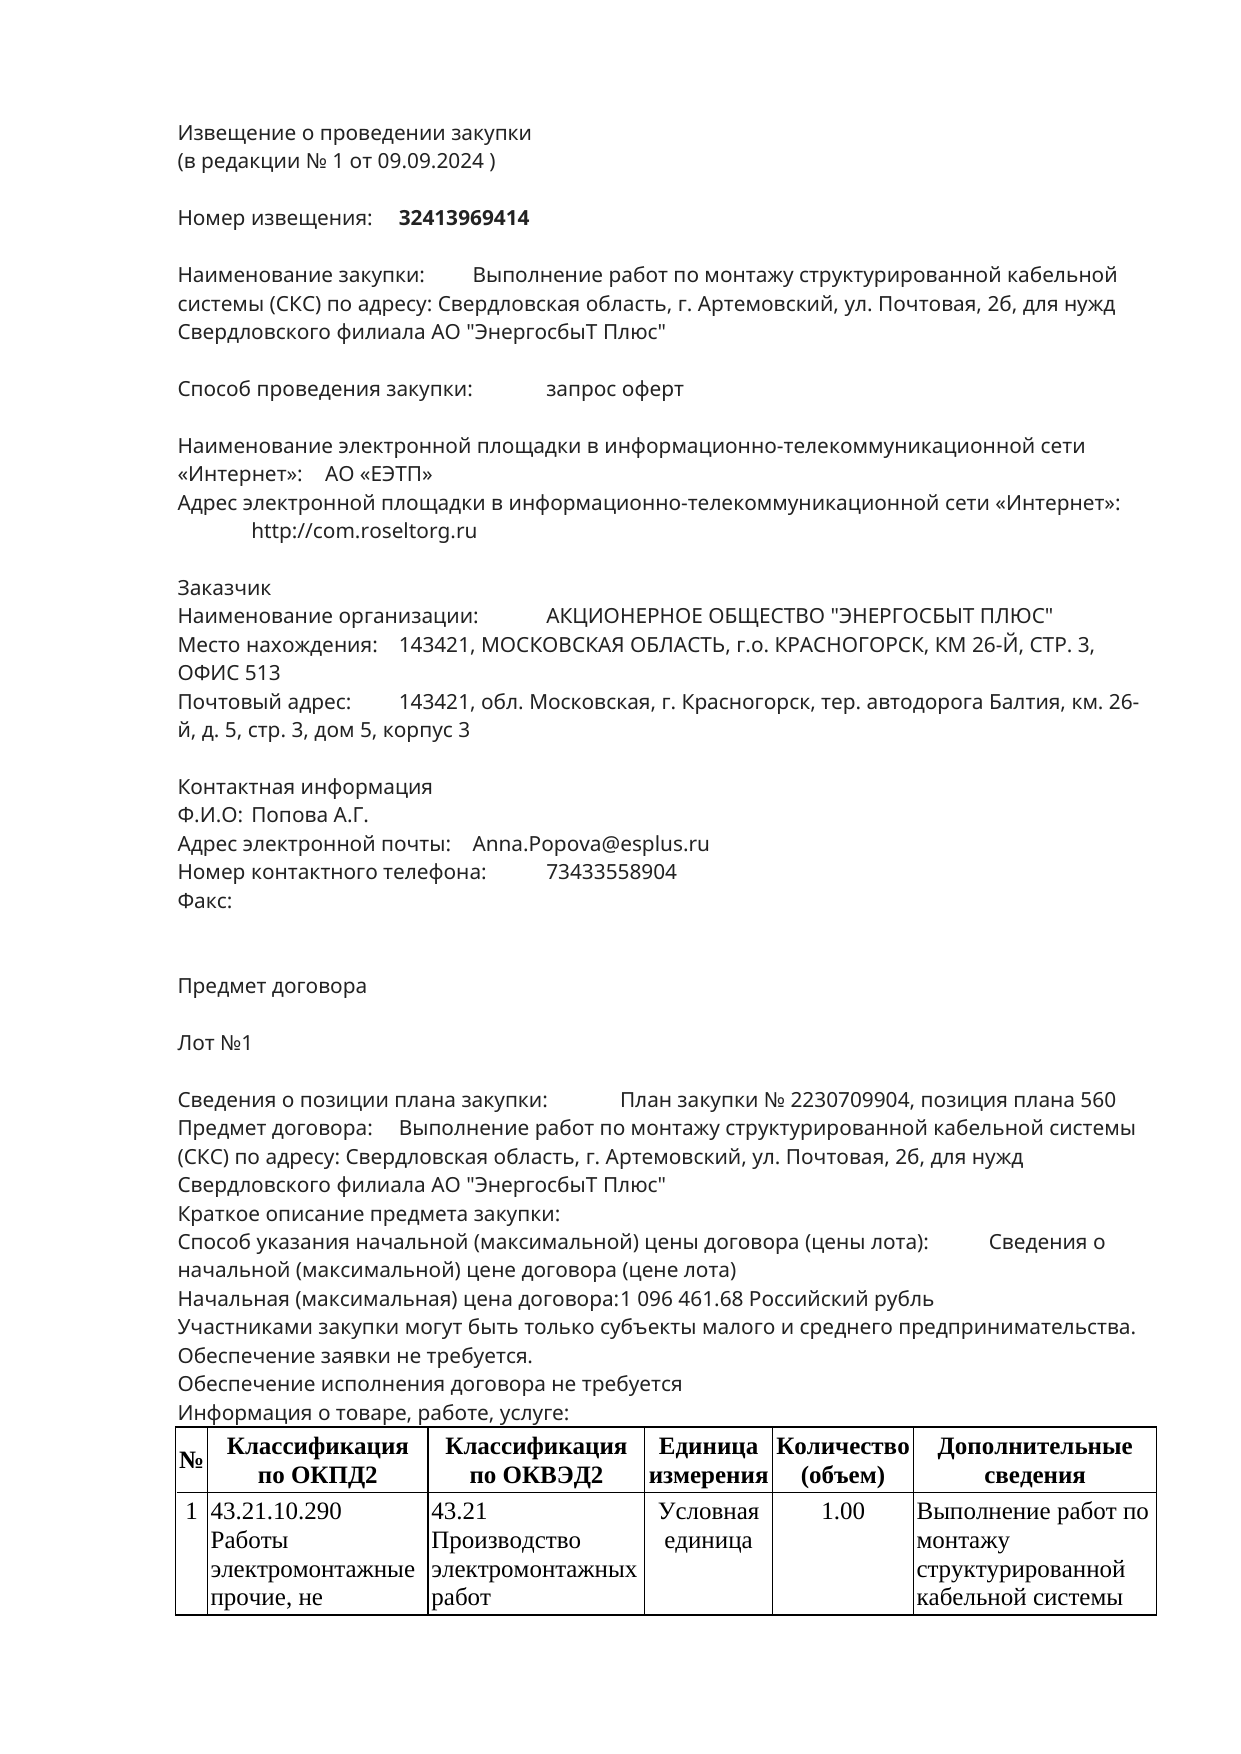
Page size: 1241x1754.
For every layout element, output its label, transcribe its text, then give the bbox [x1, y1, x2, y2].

text Участниками закупки могут быть только субъекты малого и среднего предпринимательства. [177, 1312, 1152, 1341]
table_header Классификация по ОКПД2 [208, 1428, 427, 1492]
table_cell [208, 1493, 427, 1614]
text Предмет договора: Выполнение работ по монтажу структурированной кабельной системы (СКС) по адресу: Свердловская область, г. Артемовский, ул. Почтовая, 2б, для нужд Свердловского филиала АО "ЭнергосбыТ Плюс" [177, 1113, 1152, 1199]
text Контактная информация [177, 772, 1152, 801]
text Почтовый адрес: 143421, обл. Московская, г. Красногорск, тер. автодорога Балтия, км. 26-й, д. 5, стр. 3, дом 5, корпус 3 [177, 687, 1152, 744]
text Начальная (максимальная) цена договора: 1 096 461.68 Российский рубль [177, 1284, 1152, 1312]
table_header Единица измерения [645, 1428, 772, 1492]
table_header Количество (объем) [773, 1428, 913, 1492]
text Наименование закупки: Выполнение работ по монтажу структурированной кабельной системы (СКС) по адресу: Свердловская область, г. Артемовский, ул. Почтовая, 2б, для нужд Свердловского филиала АО "ЭнергосбыТ Плюс" [177, 260, 1152, 346]
text Обеспечение исполнения договора не требуется [177, 1369, 1152, 1398]
text Извещение о проведении закупки [177, 118, 1152, 147]
text Ф.И.О: Попова А.Г. [177, 801, 1152, 829]
text Адрес электронной почты: Anna.Popova@esplus.ru [177, 829, 1152, 857]
table_header Дополнительные сведения [914, 1428, 1156, 1492]
text Обеспечение заявки не требуется. [177, 1341, 1152, 1369]
text (в редакции № 1 от 09.09.2024 ) [177, 147, 1152, 175]
text Место нахождения: 143421, МОСКОВСКАЯ ОБЛАСТЬ, г.о. КРАСНОГОРСК, КМ 26-Й, СТР. 3, ОФИС 513 [177, 630, 1152, 687]
table_header № [176, 1428, 207, 1492]
table_cell 1.00 [773, 1493, 913, 1614]
text Заказчик [177, 573, 1152, 602]
text Лот №1 [177, 1028, 1152, 1057]
text Способ указания начальной (максимальной) цены договора (цены лота): Сведения о начальной (максимальной) цене договора (цене лота) [177, 1227, 1152, 1284]
text Способ проведения закупки: запрос оферт [177, 374, 1152, 402]
text Краткое описание предмета закупки: [177, 1199, 1152, 1227]
text Факс: [177, 886, 1152, 914]
text Адрес электронной площадки в информационно-телекоммуникационной сети «Интернет»: http://com.roseltorg.ru [177, 488, 1152, 545]
table_header Классификация по ОКВЭД2 [429, 1428, 644, 1492]
text Наименование электронной площадки в информационно-телекоммуникационной сети «Интернет»: АО «ЕЭТП» [177, 431, 1152, 488]
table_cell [914, 1493, 1156, 1614]
table_cell Условная единица [645, 1493, 772, 1614]
text Наименование организации: АКЦИОНЕРНОЕ ОБЩЕСТВО "ЭНЕРГОСБЫТ ПЛЮС" [177, 602, 1152, 630]
text Сведения о позиции плана закупки: План закупки № 2230709904, позиция плана 560 [177, 1085, 1152, 1113]
text Информация о товаре, работе, услуге: [177, 1398, 1152, 1426]
text Предмет договора [177, 971, 1152, 1000]
text Номер извещения: 32413969414 [177, 203, 1152, 232]
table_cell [429, 1493, 644, 1614]
text Номер контактного телефона: 73433558904 [177, 857, 1152, 886]
table_cell 1 [176, 1493, 207, 1614]
